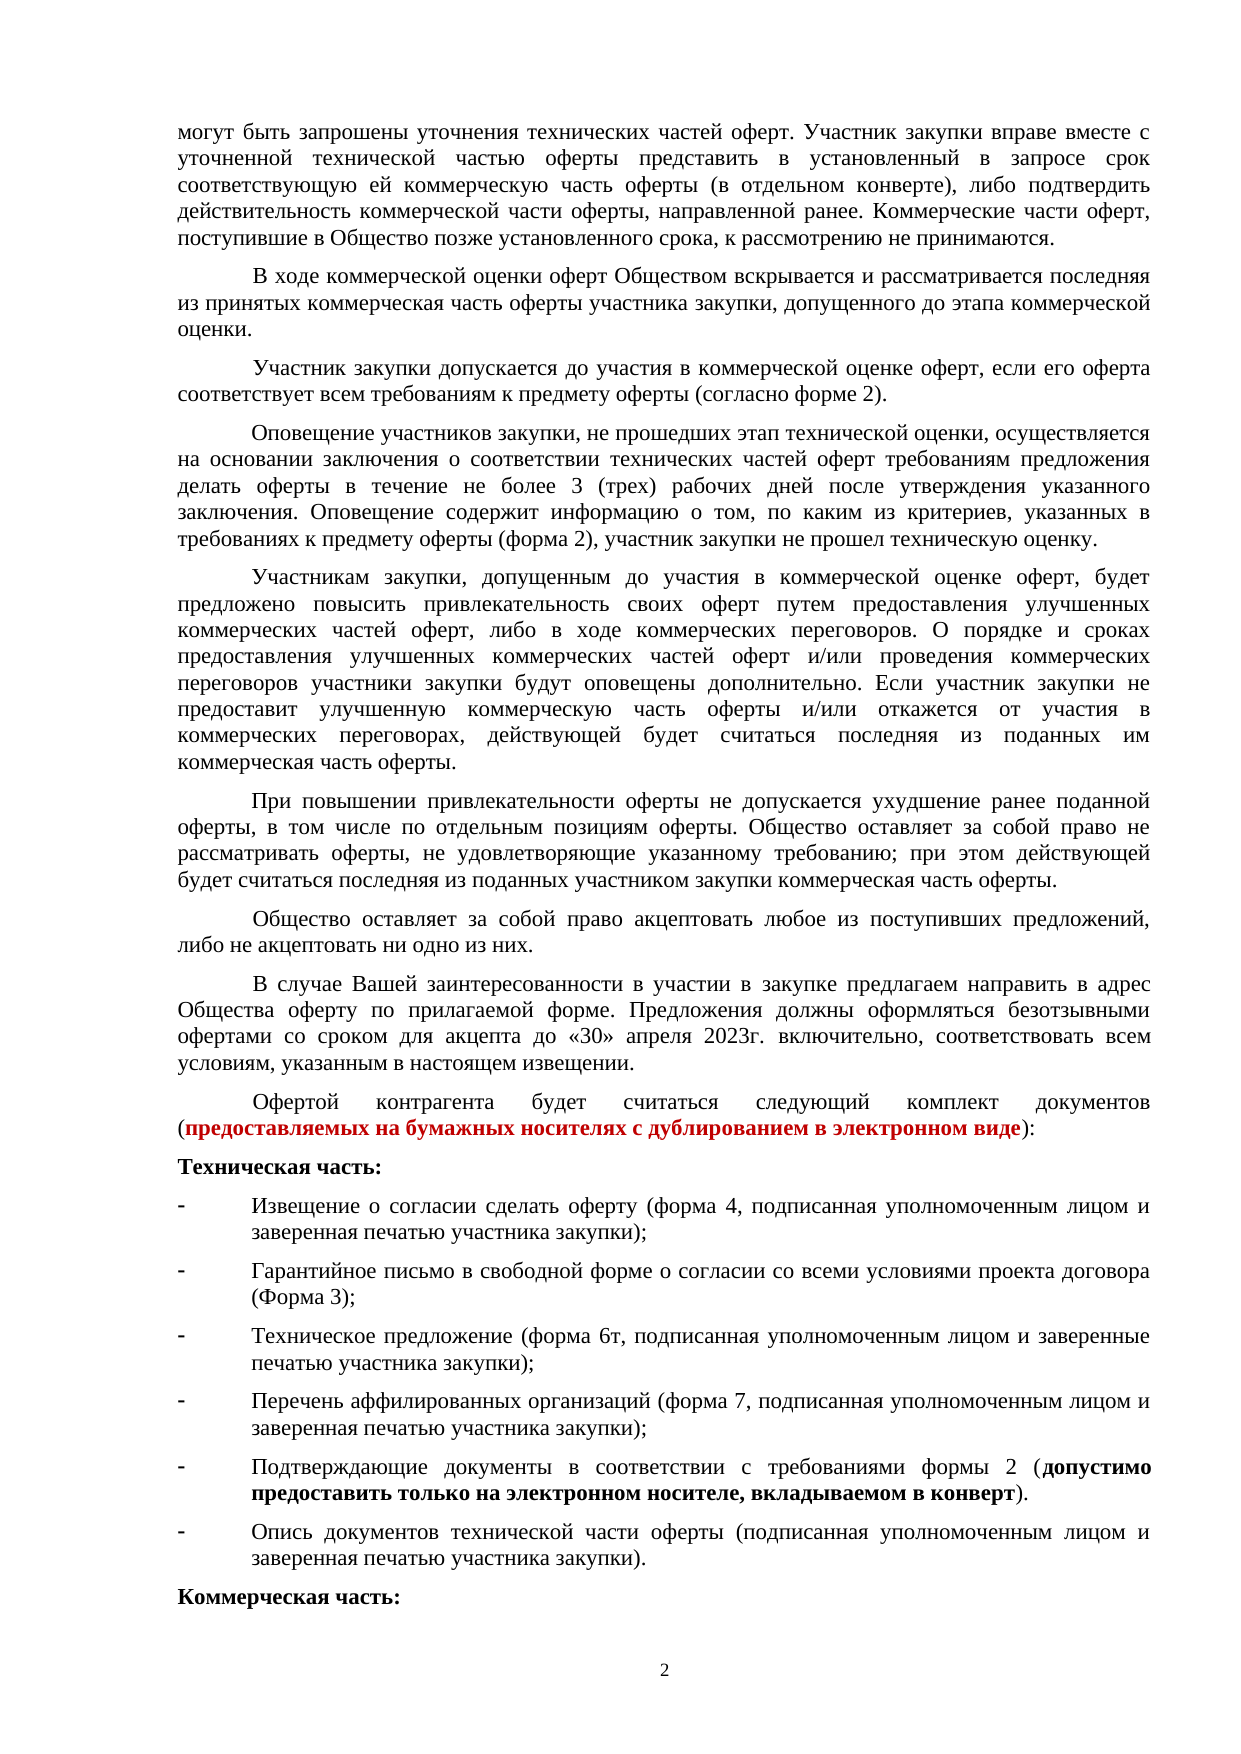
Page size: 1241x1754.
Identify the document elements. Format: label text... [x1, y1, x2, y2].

list При повышении привлекательности оферты не допускается ухудшение ранее поданной оферты, в том числе по отдельным позициям оферты. Общество оставляет за собой право не рассматривать оферты, не удовлетворяющие указанному требованию; при этом действующей будет считаться последняя из поданных участником закупки коммерческая часть оферты. [177, 787, 1152, 892]
list Техническое предложение (форма 6т, подписанная уполномоченным лицом и заверенные печатью участника закупки); [177, 1322, 1152, 1375]
list Оповещение участников закупки, не прошедших этап технической оценки, осуществляется на основании заключения о соответствии технических частей оферт требованиям предложения делать оферты в течение не более 3 (трех) рабочих дней после утверждения указанного заключения. Оповещение содержит информацию о том, по каким из критериев, указанных в требованиях к предмету оферты (форма 2), участник закупки не прошел техническую оценку. [177, 419, 1152, 551]
text Участник закупки допускается до участия в коммерческой оценке оферт, если его оферта соответствует всем требованиям к предмету оферты (согласно форме 2). [177, 354, 1152, 407]
text Коммерческая часть: [177, 1583, 1152, 1609]
list Извещение о согласии сделать оферту (форма 4, подписанная уполномоченным лицом и заверенная печатью участника закупки); [177, 1192, 1152, 1244]
list Подтверждающие документы в соответствии с требованиями формы 2 (допустимо предоставить только на электронном носителе, вкладываемом в конверт). [177, 1453, 1152, 1505]
text Офертой контрагента будет считаться следующий комплект документов (предоставляемых на бумажных носителях с дублированием в электронном виде): [177, 1088, 1152, 1141]
list Опись документов технической части оферты (подписанная уполномоченным лицом и заверенная печатью участника закупки). [177, 1518, 1152, 1571]
text В случае Вашей заинтересованности в участии в закупке предлагаем направить в адрес Общества оферту по прилагаемой форме. Предложения должны оформляться безотзывными офертами со сроком для акцепта до «30» апреля 2023г. включительно, соответствовать всем условиям, указанным в настоящем извещении. [177, 970, 1152, 1075]
text В ходе коммерческой оценки оферт Обществом вскрывается и рассматривается последняя из принятых коммерческая часть оферты участника закупки, допущенного до этапа коммерческой оценки. [177, 262, 1152, 341]
list Гарантийное письмо в свободной форме о согласии со всеми условиями проекта договора (Форма 3); [177, 1257, 1152, 1310]
list Перечень аффилированных организаций (форма 7, подписанная уполномоченным лицом и заверенная печатью участника закупки); [177, 1387, 1152, 1440]
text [177, 118, 1152, 250]
text Техническая часть: [177, 1153, 1152, 1179]
text Общество оставляет за собой право акцептовать любое из поступивших предложений, либо не акцептовать ни одно из них. [177, 905, 1152, 957]
list Участникам закупки, допущенным до участия в коммерческой оценке оферт, будет предложено повысить привлекательность своих оферт путем предоставления улучшенных коммерческих частей оферт, либо в ходе коммерческих переговоров. О порядке и сроках предоставления улучшенных коммерческих частей оферт и/или проведения коммерческих переговоров участники закупки будут оповещены дополнительно. Если участник закупки не предоставит улучшенную коммерческую часть оферты и/или откажется от участия в коммерческих переговорах, действующей будет считаться последняя из поданных им коммерческая часть оферты. [177, 563, 1152, 774]
